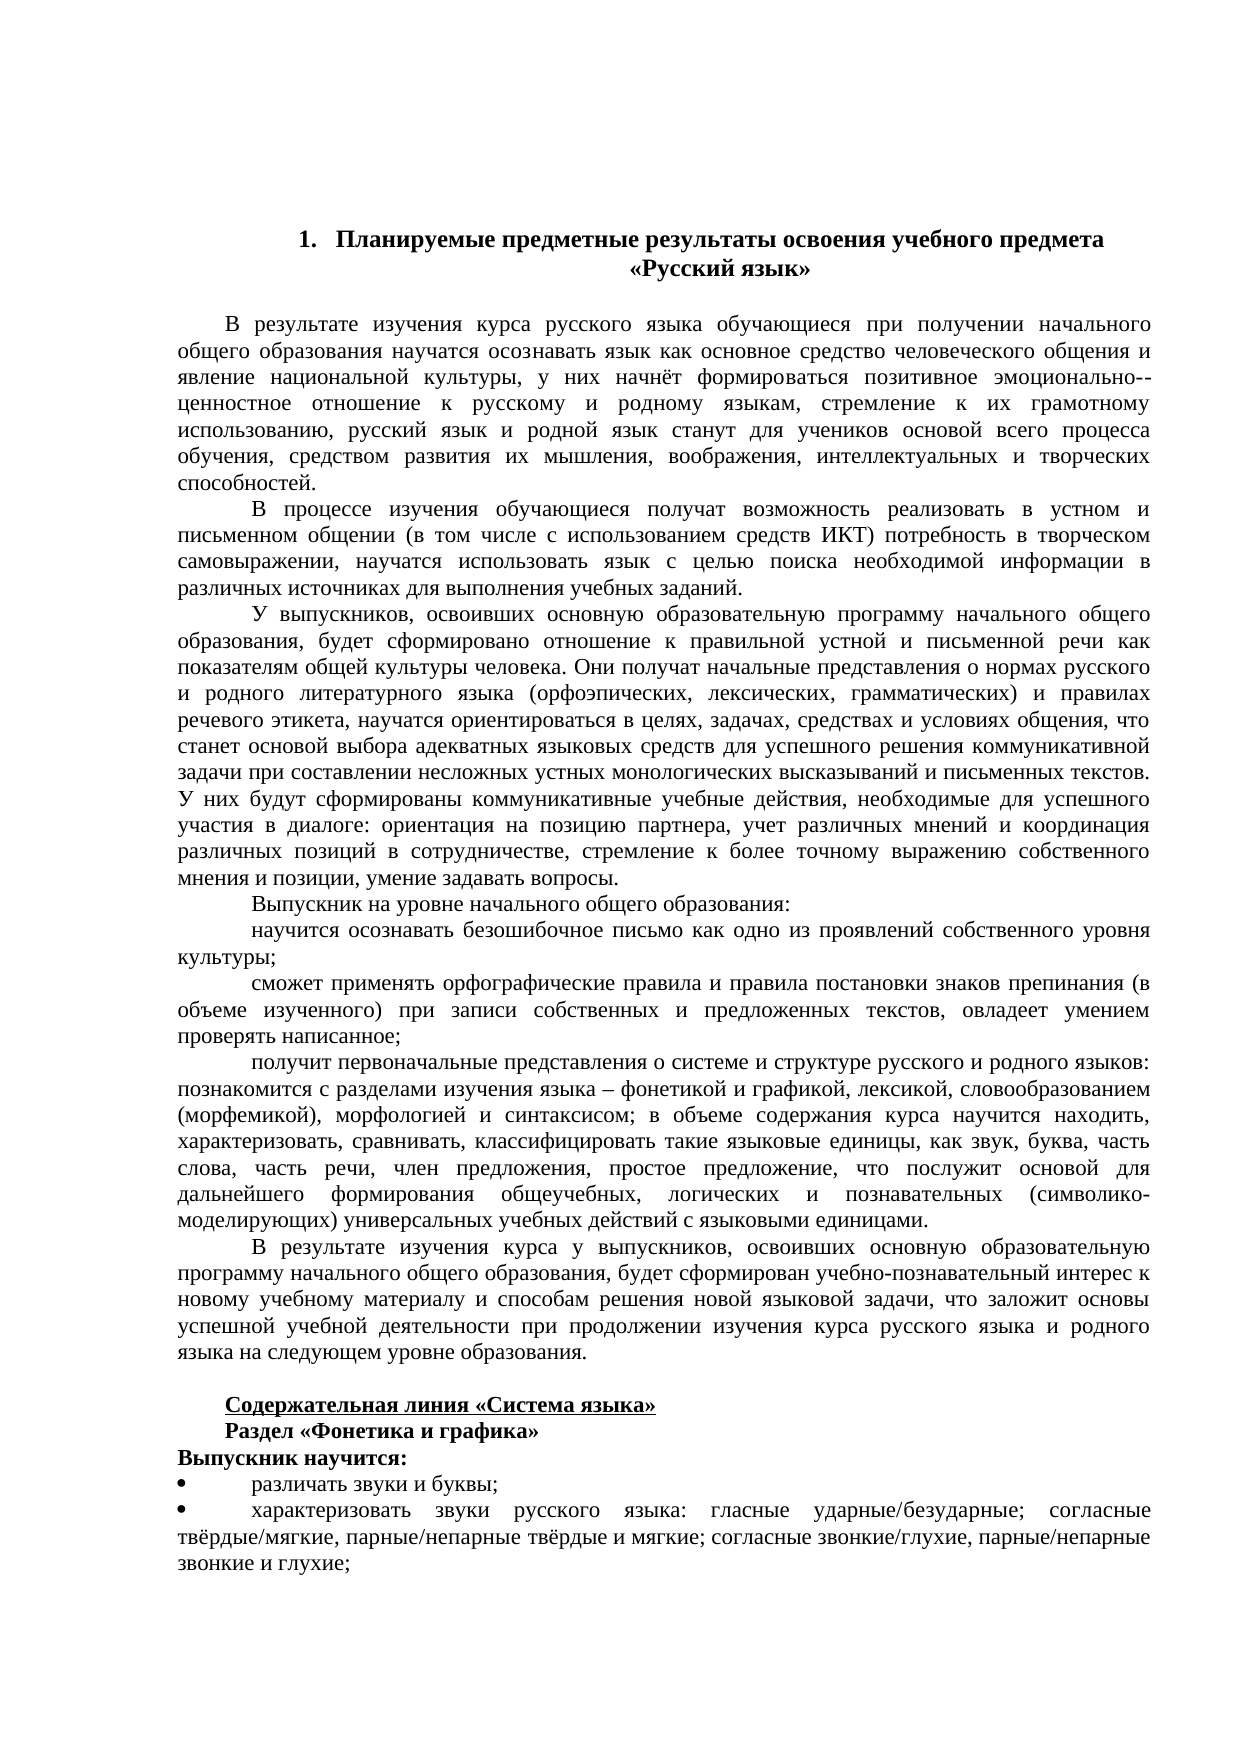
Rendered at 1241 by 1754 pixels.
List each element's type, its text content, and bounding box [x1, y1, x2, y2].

text сможет применять орфографические правила и правила постановки знаков препинания (в объеме изученного) при записи собственных и предложенных текстов, овладеет умением проверять написанное; [177, 969, 1152, 1048]
text получит первоначальные представления о системе и структуре русского и родного языков: познакомится с разделами изучения языка – фонетикой и графикой, лексикой, словообразованием (морфемикой), морфологией и синтаксисом; в объеме содержания курса научится находить, характеризовать, сравнивать, классифицировать такие языковые единицы, как звук, буква, часть слова, часть речи, член предложения, простое предложение, что послужит основой для дальнейшего формирования общеучебных, логических и познавательных (символико-моделирующих) универсальных учебных действий с языковыми единицами. [177, 1048, 1152, 1233]
text У выпускников, освоивших основную образовательную программу начального общего образования, будет сформировано отношение к правильной устной и письменной речи как показателям общей культуры человека. Они получат начальные представления о нормах русского и родного литературного языка (орфоэпических, лексических, грамматических) и правилах речевого этикета, научатся ориентироваться в целях, задачах, средствах и условиях общения, что станет основой выбора адекватных языковых средств для успешного решения коммуникативной задачи при составлении несложных устных монологических высказываний и письменных текстов. У них будут сформированы коммуникативные учебные действия, необходимые для успешного участия в диалоге: ориентация на позицию партнера, учет различных мнений и координация различных позиций в сотрудничестве, стремление к более точному выражению собственного мнения и позиции, умение задавать вопросы. [177, 600, 1152, 890]
text В процессе изучения обучающиеся получат возможность реализовать в устном и письменном общении (в том числе с использованием средств ИКТ) потребность в творческом самовыражении, научатся использовать язык с целью поиска необходимой информации в различных источниках для выполнения учебных заданий. [177, 495, 1152, 600]
text Раздел «Фонетика и графика» [177, 1417, 1152, 1444]
list характеризовать звуки русского языка: гласные ударные/безударные; согласные твёрдые/мягкие, парные/непарные твёрдые и мягкие; согласные звонкие/глухие, парные/непарные звонкие и глухие; [177, 1496, 1152, 1575]
text В результате изучения курса у выпускников, освоивших основную образовательную программу начального общего образования, будет сформирован учебно-познавательный интерес к новому учебному материалу и способам решения новой языковой задачи, что заложит основы успешной учебной деятельности при продолжении изучения курса русского языка и родного языка на следующем уровне образования. [177, 1233, 1152, 1364]
text научится осознавать безошибочное письмо как одно из проявлений собственного уровня культуры; [177, 917, 1152, 969]
text Выпускник научится: [177, 1444, 1152, 1470]
text В результате изучения курса русского языка обучающиеся при получении начального общего образования научатся осознавать язык как основное средство человеческого общения и явление национальной культуры, у них начнёт формироваться позитивное эмоционально-ценностное отношение к русскому и родному языкам, стремление к их грамотному использованию, русский язык и родной язык станут для учеников основой всего процесса обучения, средством развития их мышления, воображения, интеллектуальных и творческих способностей. [177, 310, 1152, 495]
list Планируемые предметные результаты освоения учебного предмета «Русский язык» [251, 224, 1152, 282]
text Содержательная линия «Система языка» [177, 1391, 1152, 1417]
text Выпускник на уровне начального общего образования: [177, 890, 1152, 917]
list различать звуки и буквы; [177, 1470, 1152, 1496]
